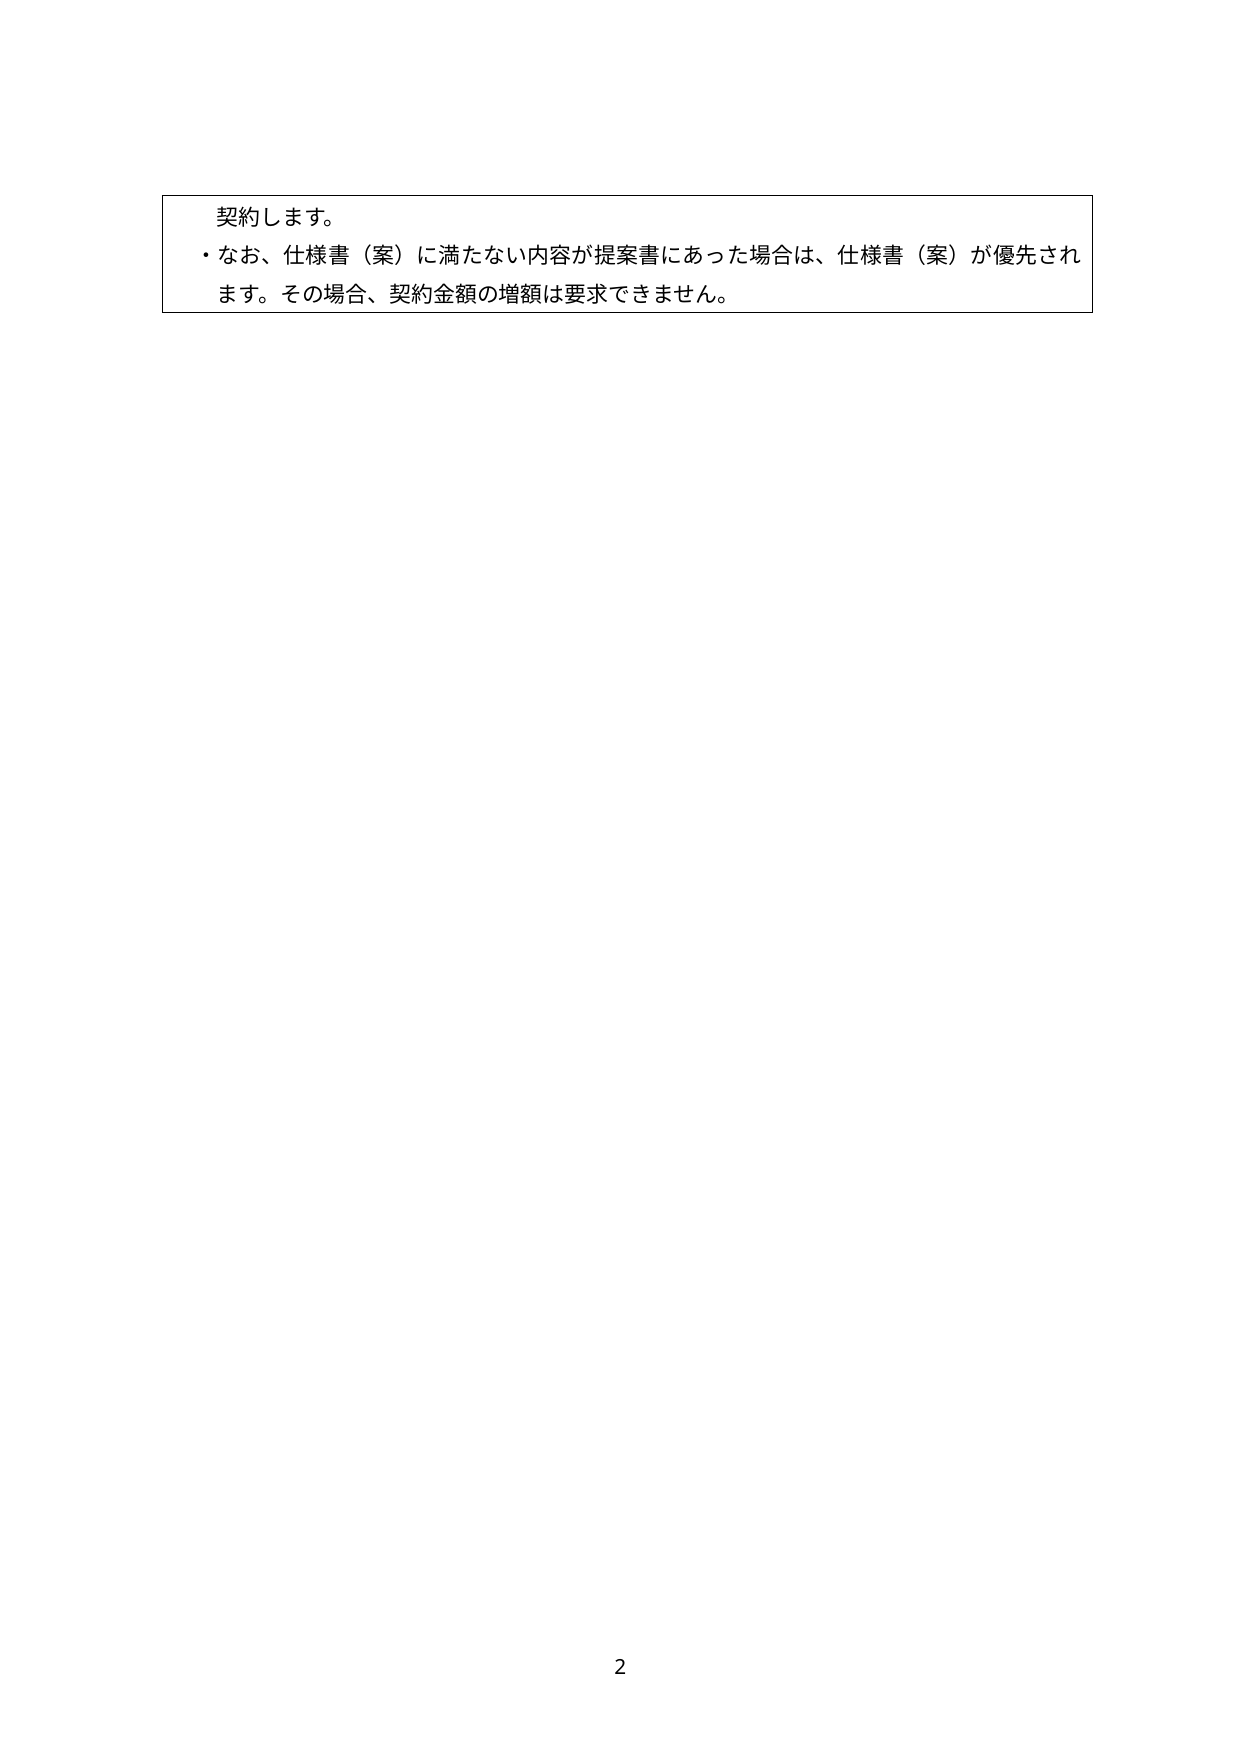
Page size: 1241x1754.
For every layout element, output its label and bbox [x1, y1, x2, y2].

table_header [163, 196, 1092, 312]
